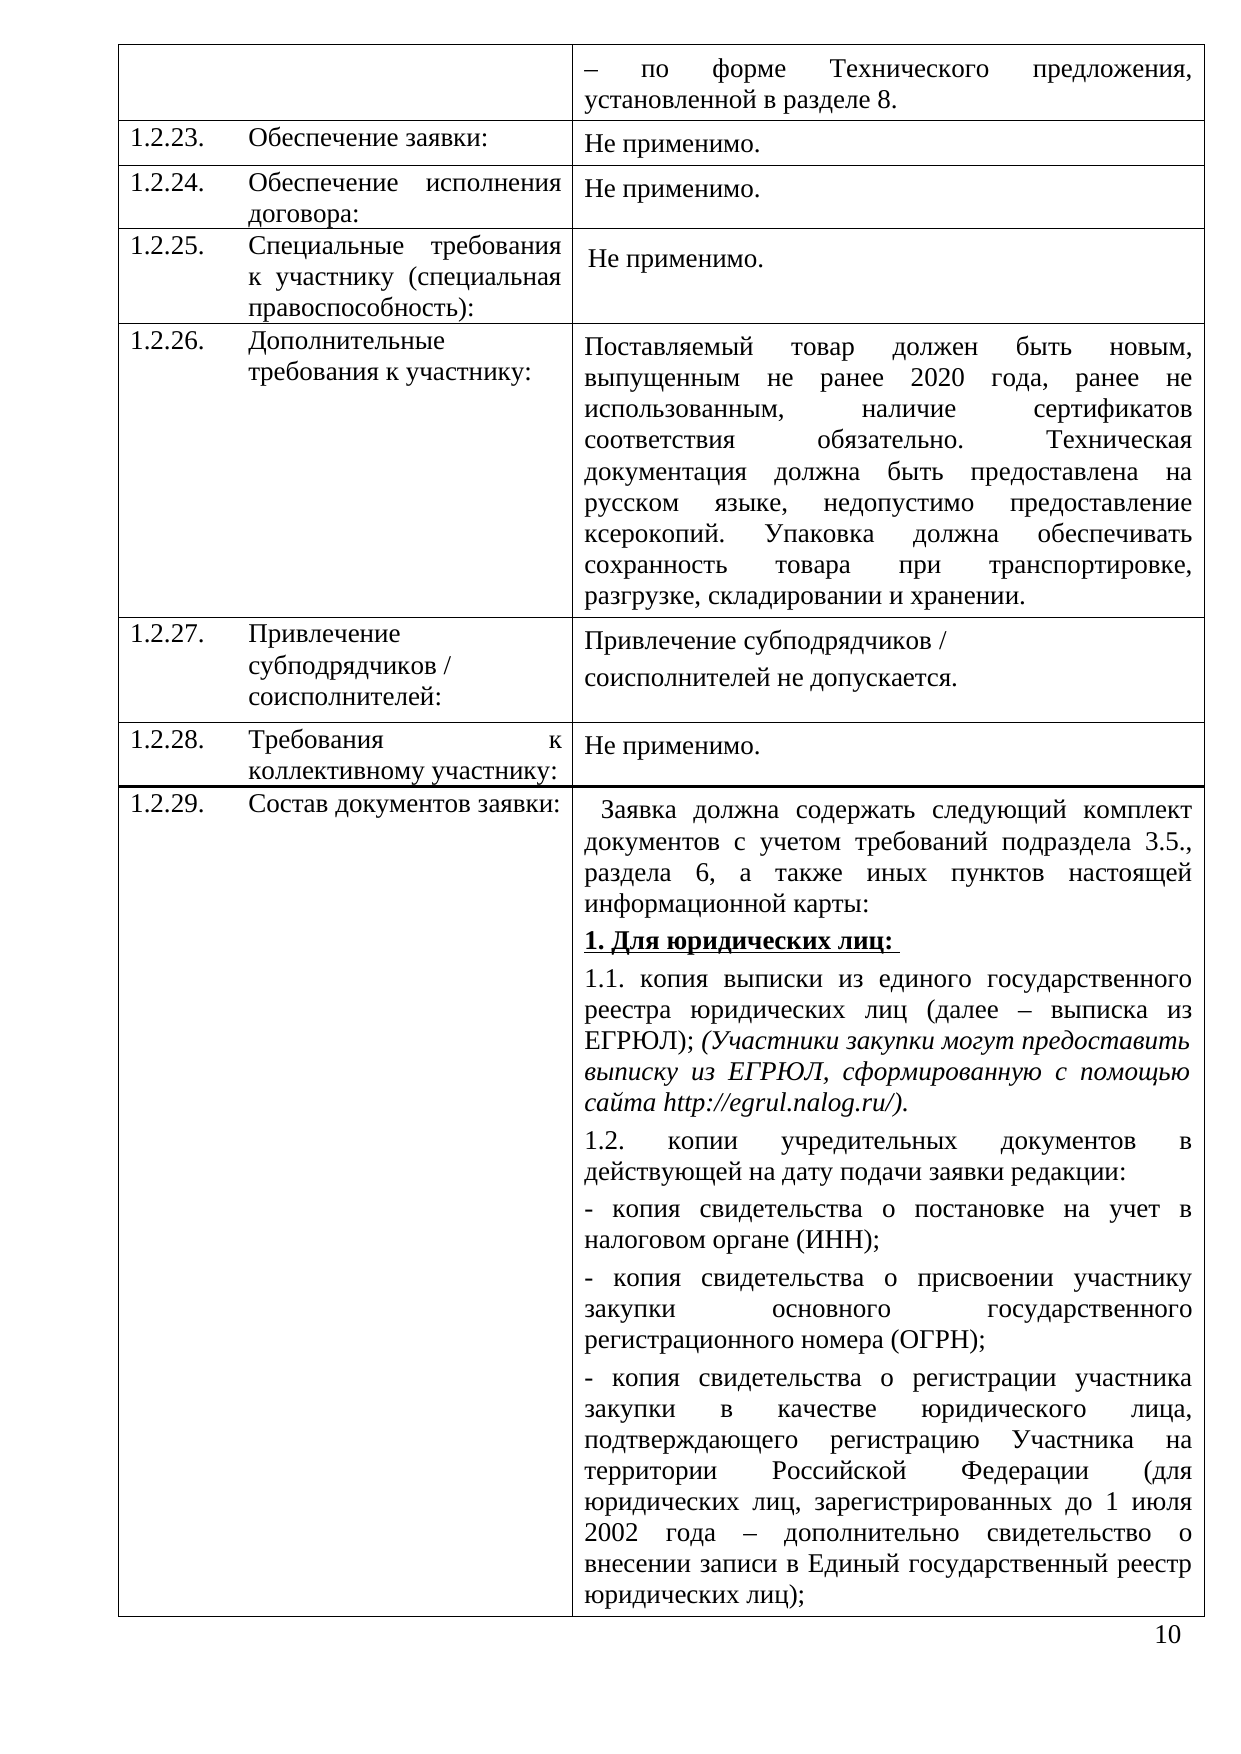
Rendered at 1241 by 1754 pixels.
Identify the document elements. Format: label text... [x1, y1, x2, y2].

table_cell Требования к коллективному участнику: [119, 723, 572, 785]
table_cell Не применимо. [573, 229, 1204, 323]
table_cell Дополнительные требования к участнику: [119, 324, 572, 617]
table_cell Привлечение субподрядчиков / соисполнителей: [119, 618, 572, 722]
table_cell Не применимо. [573, 723, 1204, 785]
table_cell Поставляемый товар должен быть новым, выпущенным не ранее 2020 года, ранее не использованным, наличие сертификатов соответствия обязательно. Техническая документация должна быть предоставлена на русском языке, недопустимо предоставление ксерокопий. Упаковка должна обеспечивать сохранность товара при транспортировке, разгрузке, складировании и хранении. [573, 324, 1204, 617]
table_cell Не применимо. [573, 166, 1204, 228]
table_cell Обеспечение заявки: [119, 121, 572, 165]
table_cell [573, 45, 1204, 120]
table_cell Не применимо. [573, 121, 1204, 165]
table_cell Привлечение субподрядчиков / соисполнителей не допускается. [573, 618, 1204, 722]
table_cell Специальные требования к участнику (специальная правоспособность): [119, 229, 572, 323]
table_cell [119, 45, 572, 120]
table_cell Обеспечение исполнения договора: [119, 166, 572, 228]
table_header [573, 788, 1204, 1616]
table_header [119, 788, 572, 1616]
